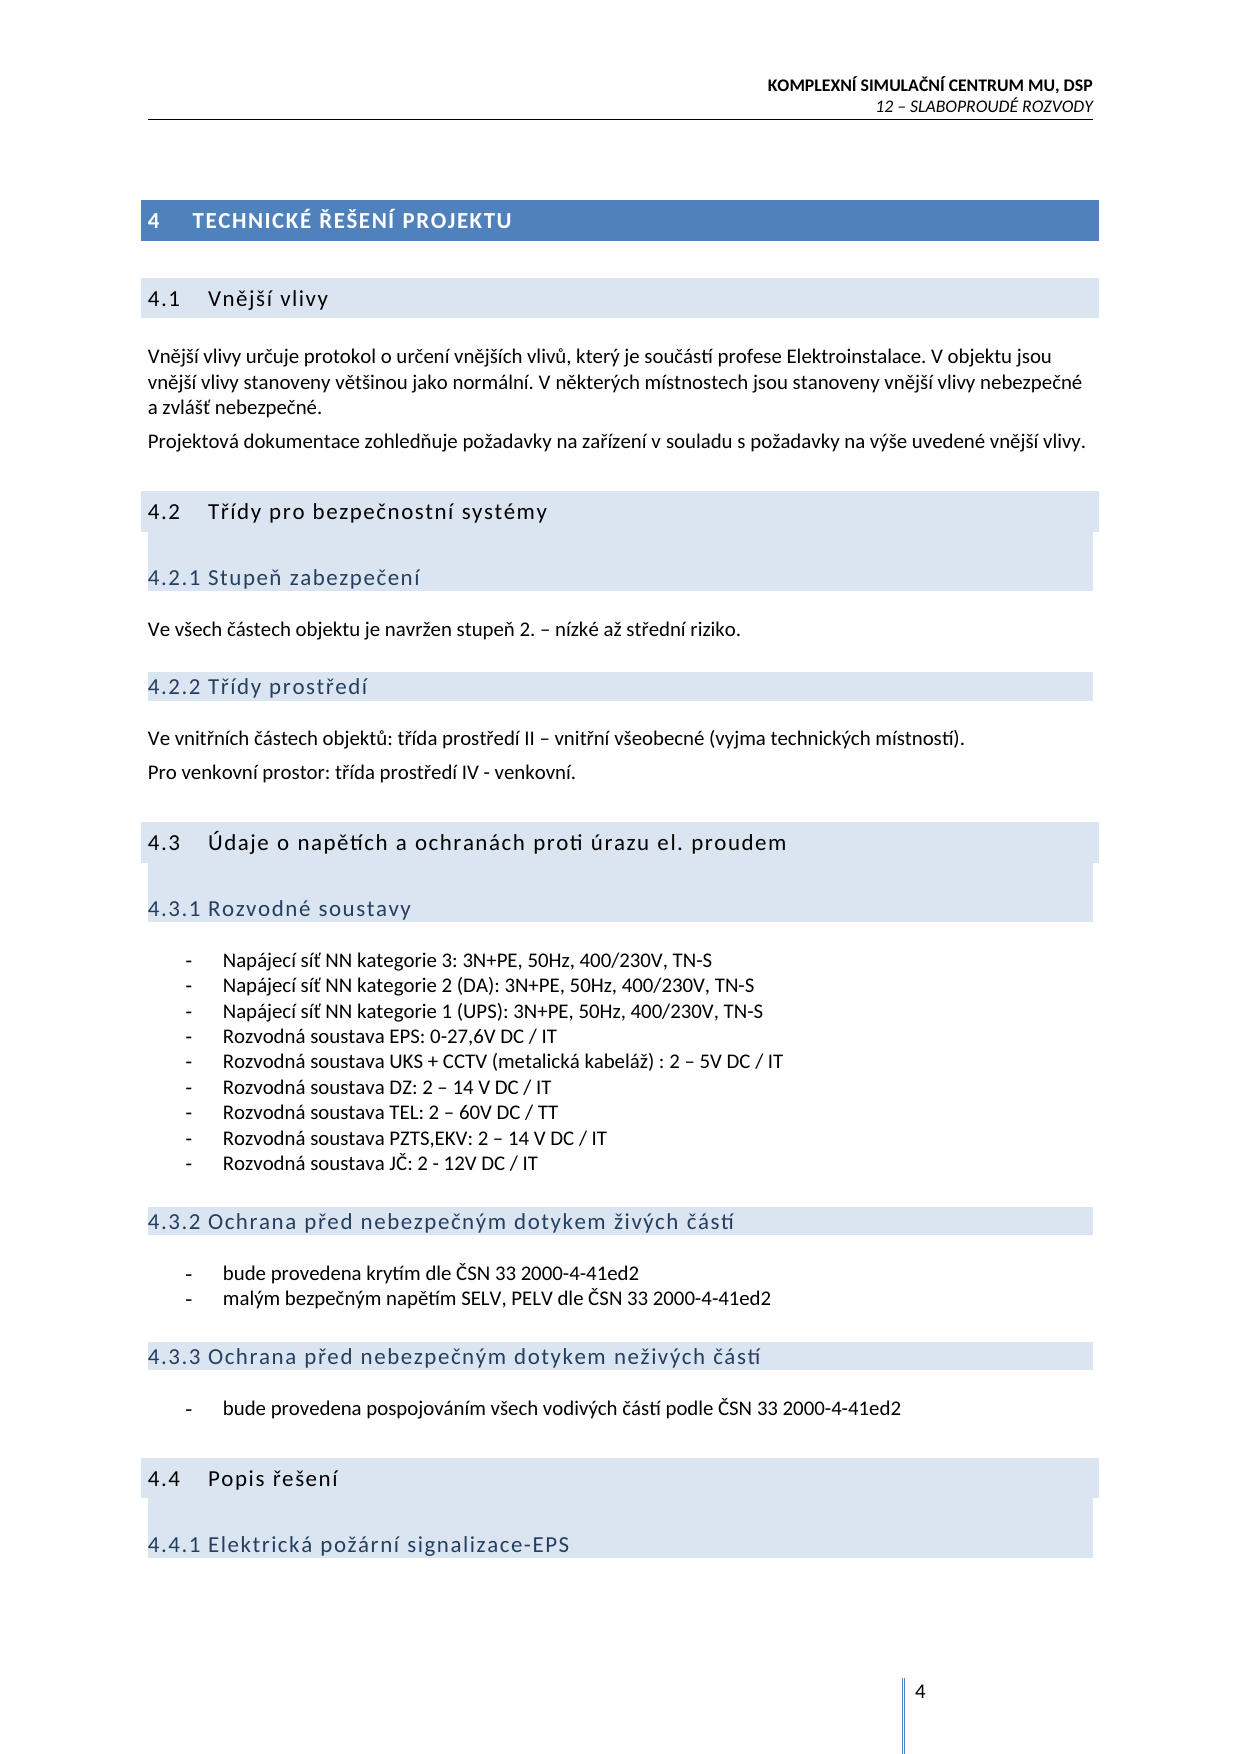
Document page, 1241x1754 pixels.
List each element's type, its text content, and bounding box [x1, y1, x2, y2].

list bude provedena krytím dle ČSN 33 2000-4-41ed2 [185, 1260, 1093, 1285]
subtitle Rozvodné soustavy [148, 894, 1093, 922]
text Projektová dokumentace zohledňuje požadavky na zařízení v souladu s požadavky na výše uvedené vnější vlivy. [148, 428, 1093, 453]
subtitle Třídy pro bezpečnostní systémy [148, 497, 1093, 525]
text Ve vnitřních částech objektů: třída prostředí II – vnitřní všeobecné (vyjma technických místností). [148, 726, 1093, 751]
subtitle Ochrana před nebezpečným dotykem živých částí [148, 1207, 1093, 1235]
subtitle Vnější vlivy [148, 284, 1093, 312]
text Ve všech částech objektu je navržen stupeň 2. – nízké až střední riziko. [148, 616, 1093, 641]
list Rozvodná soustava PZTS,EKV: 2 – 14 V DC / IT [185, 1125, 1093, 1150]
list Napájecí síť NN kategorie 2 (DA): 3N+PE, 50Hz, 400/230V, TN-S [185, 972, 1093, 998]
subtitle Třídy prostředí [148, 672, 1093, 701]
list Rozvodná soustava EPS: 0-27,6V DC / IT [185, 1023, 1093, 1049]
list malým bezpečným napětím SELV, PELV dle ČSN 33 2000-4-41ed2 [185, 1285, 1093, 1311]
subtitle Stupeň zabezpečení [148, 563, 1093, 591]
list Napájecí síť NN kategorie 1 (UPS): 3N+PE, 50Hz, 400/230V, TN-S [185, 998, 1093, 1023]
subtitle Údaje o napětích a ochranách proti úrazu el. proudem [148, 829, 1093, 856]
list Napájecí síť NN kategorie 3: 3N+PE, 50Hz, 400/230V, TN-S [185, 947, 1093, 972]
list bude provedena pospojováním všech vodivých částí podle ČSN 33 2000-4-41ed2 [185, 1395, 1093, 1421]
list Rozvodná soustava UKS + CCTV (metalická kabeláž) : 2 – 5V DC / IT [185, 1049, 1093, 1074]
subtitle Technické řešení projektu [148, 206, 1093, 234]
subtitle Popis řešení [148, 1464, 1093, 1492]
list Rozvodná soustava DZ: 2 – 14 V DC / IT [185, 1074, 1093, 1099]
text Pro venkovní prostor: třída prostředí IV - venkovní. [148, 759, 1093, 785]
list Rozvodná soustava JČ: 2 - 12V DC / IT [185, 1150, 1093, 1176]
list Rozvodná soustava TEL: 2 – 60V DC / TT [185, 1099, 1093, 1125]
subtitle Elektrická požární signalizace-EPS [148, 1530, 1093, 1558]
subtitle Ochrana před nebezpečným dotykem neživých částí [148, 1342, 1093, 1370]
text Vnější vlivy určuje protokol o určení vnějších vlivů, který je součástí profese Elektroinstalace. V objektu jsou vnější vlivy stanoveny většinou jako normální. V některých místnostech jsou stanoveny vnější vlivy nebezpečné a zvlášť nebezpečné. [148, 343, 1093, 420]
